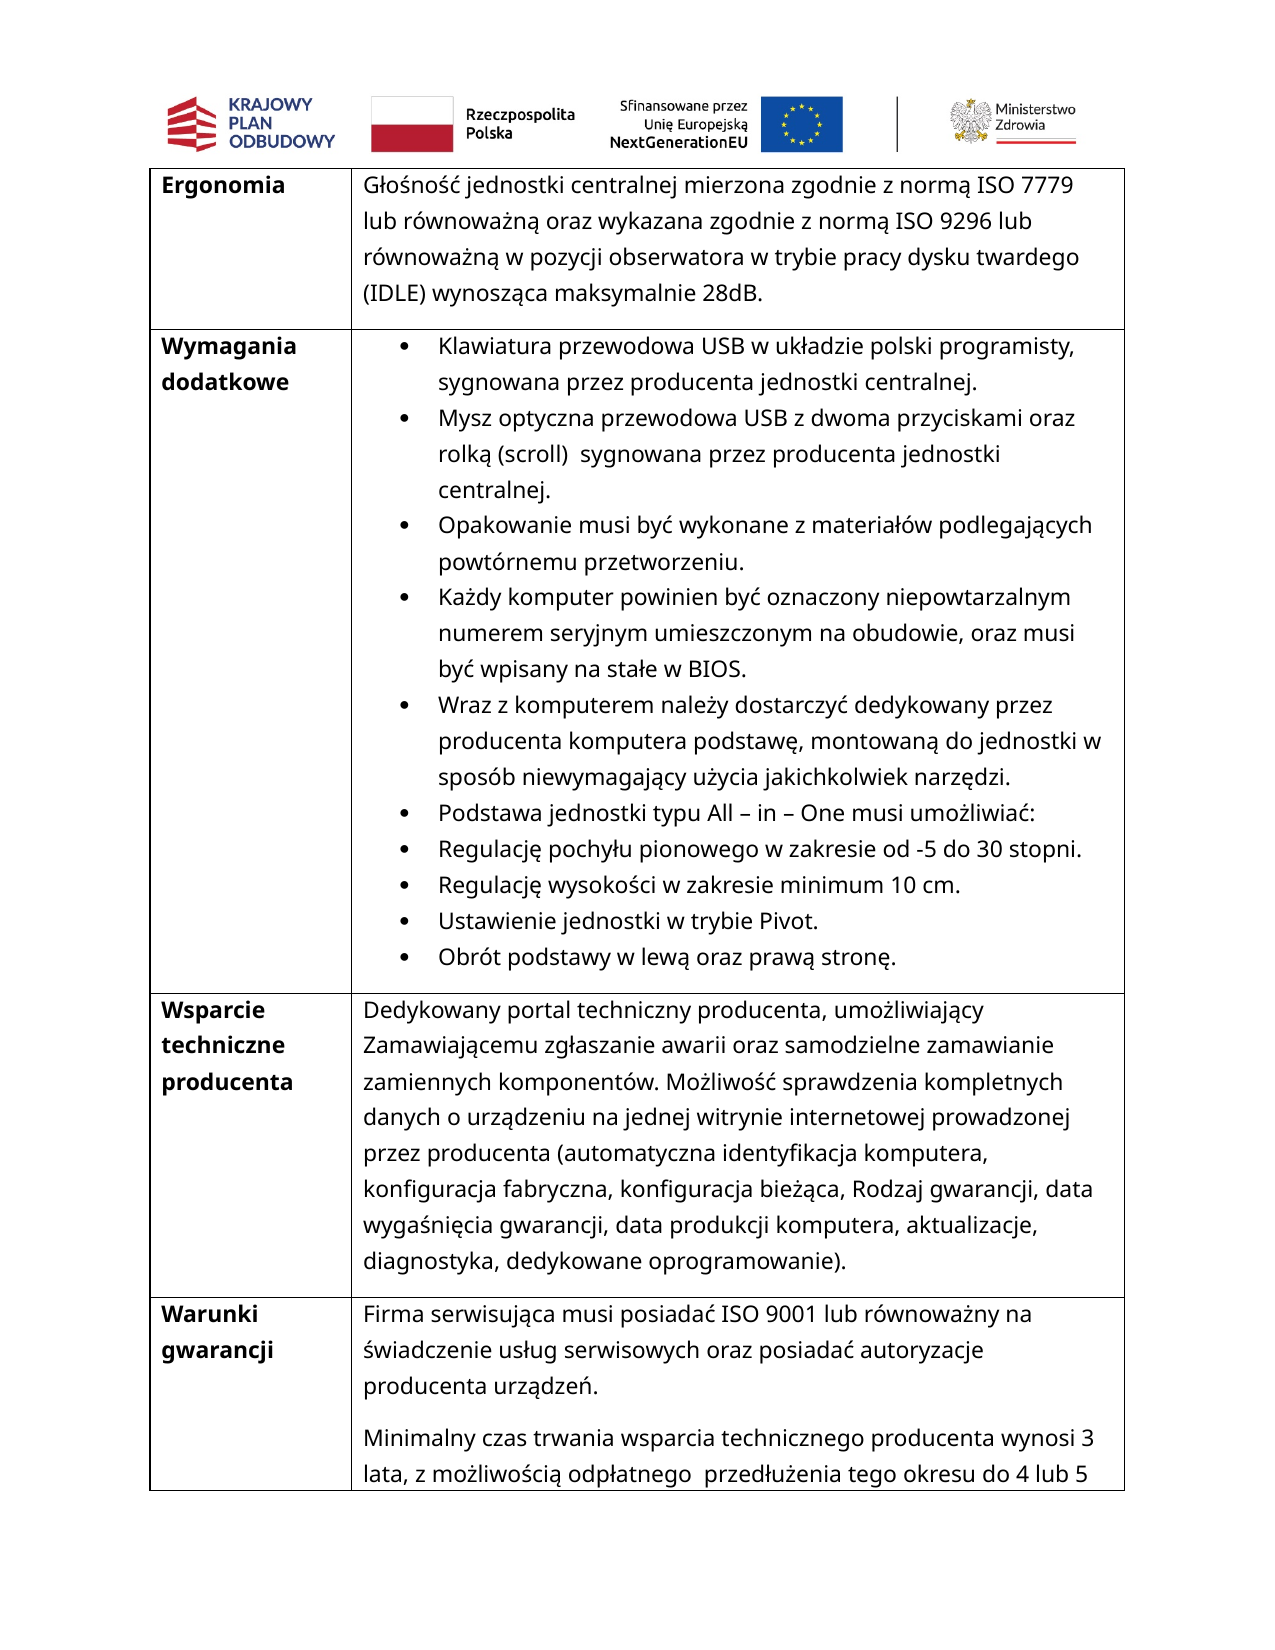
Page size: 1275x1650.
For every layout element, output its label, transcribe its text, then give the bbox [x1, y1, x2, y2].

table_cell Głośność jednostki centralnej mierzona zgodnie z normą ISO 7779 lub równoważną oraz wykazana zgodnie z normą ISO 9296 lub równoważną w pozycji obserwatora w trybie pracy dysku twardego (IDLE) wynosząca maksymalnie 28dB. [352, 169, 1124, 329]
table_cell Ergonomia [151, 169, 351, 329]
table_cell Warunki gwarancji [151, 1298, 351, 1489]
table_cell Klawiatura przewodowa USB w układzie polski programisty, sygnowana przez producenta jednostki centralnej. Mysz optyczna przewodowa USB z dwoma przyciskami oraz rolką (scroll) sygnowana przez producenta jednostki centralnej. Opakowanie musi być wykonane z materiałów podlegających powtórnemu przetworzeniu. Każdy komputer powinien być oznaczony niepowtarzalnym numerem seryjnym umieszczonym na obudowie, oraz musi być wpisany na stałe w BIOS. Wraz z komputerem należy dostarczyć dedykowany przez producenta komputera podstawę, montowaną do jednostki w sposób niewymagający użycia jakichkolwiek narzędzi. Podstawa jednostki typu All – in – One musi umożliwiać: Regulację pochyłu pionowego w zakresie od -5 do 30 stopni. Regulację wysokości w zakresie minimum 10 cm. Ustawienie jednostki w trybie Pivot. Obrót podstawy w lewą oraz prawą stronę. [352, 330, 1124, 992]
table_cell Dedykowany portal techniczny producenta, umożliwiający Zamawiającemu zgłaszanie awarii oraz samodzielne zamawianie zamiennych komponentów. Możliwość sprawdzenia kompletnych danych o urządzeniu na jednej witrynie internetowej prowadzonej przez producenta (automatyczna identyfikacja komputera, konfiguracja fabryczna, konfiguracja bieżąca, Rodzaj gwarancji, data wygaśnięcia gwarancji, data produkcji komputera, aktualizacje, diagnostyka, dedykowane oprogramowanie). [352, 994, 1124, 1297]
picture [150, 73, 1095, 168]
table_cell Wsparcie techniczne producenta [151, 994, 351, 1297]
table_cell Wymagania dodatkowe [151, 330, 351, 992]
